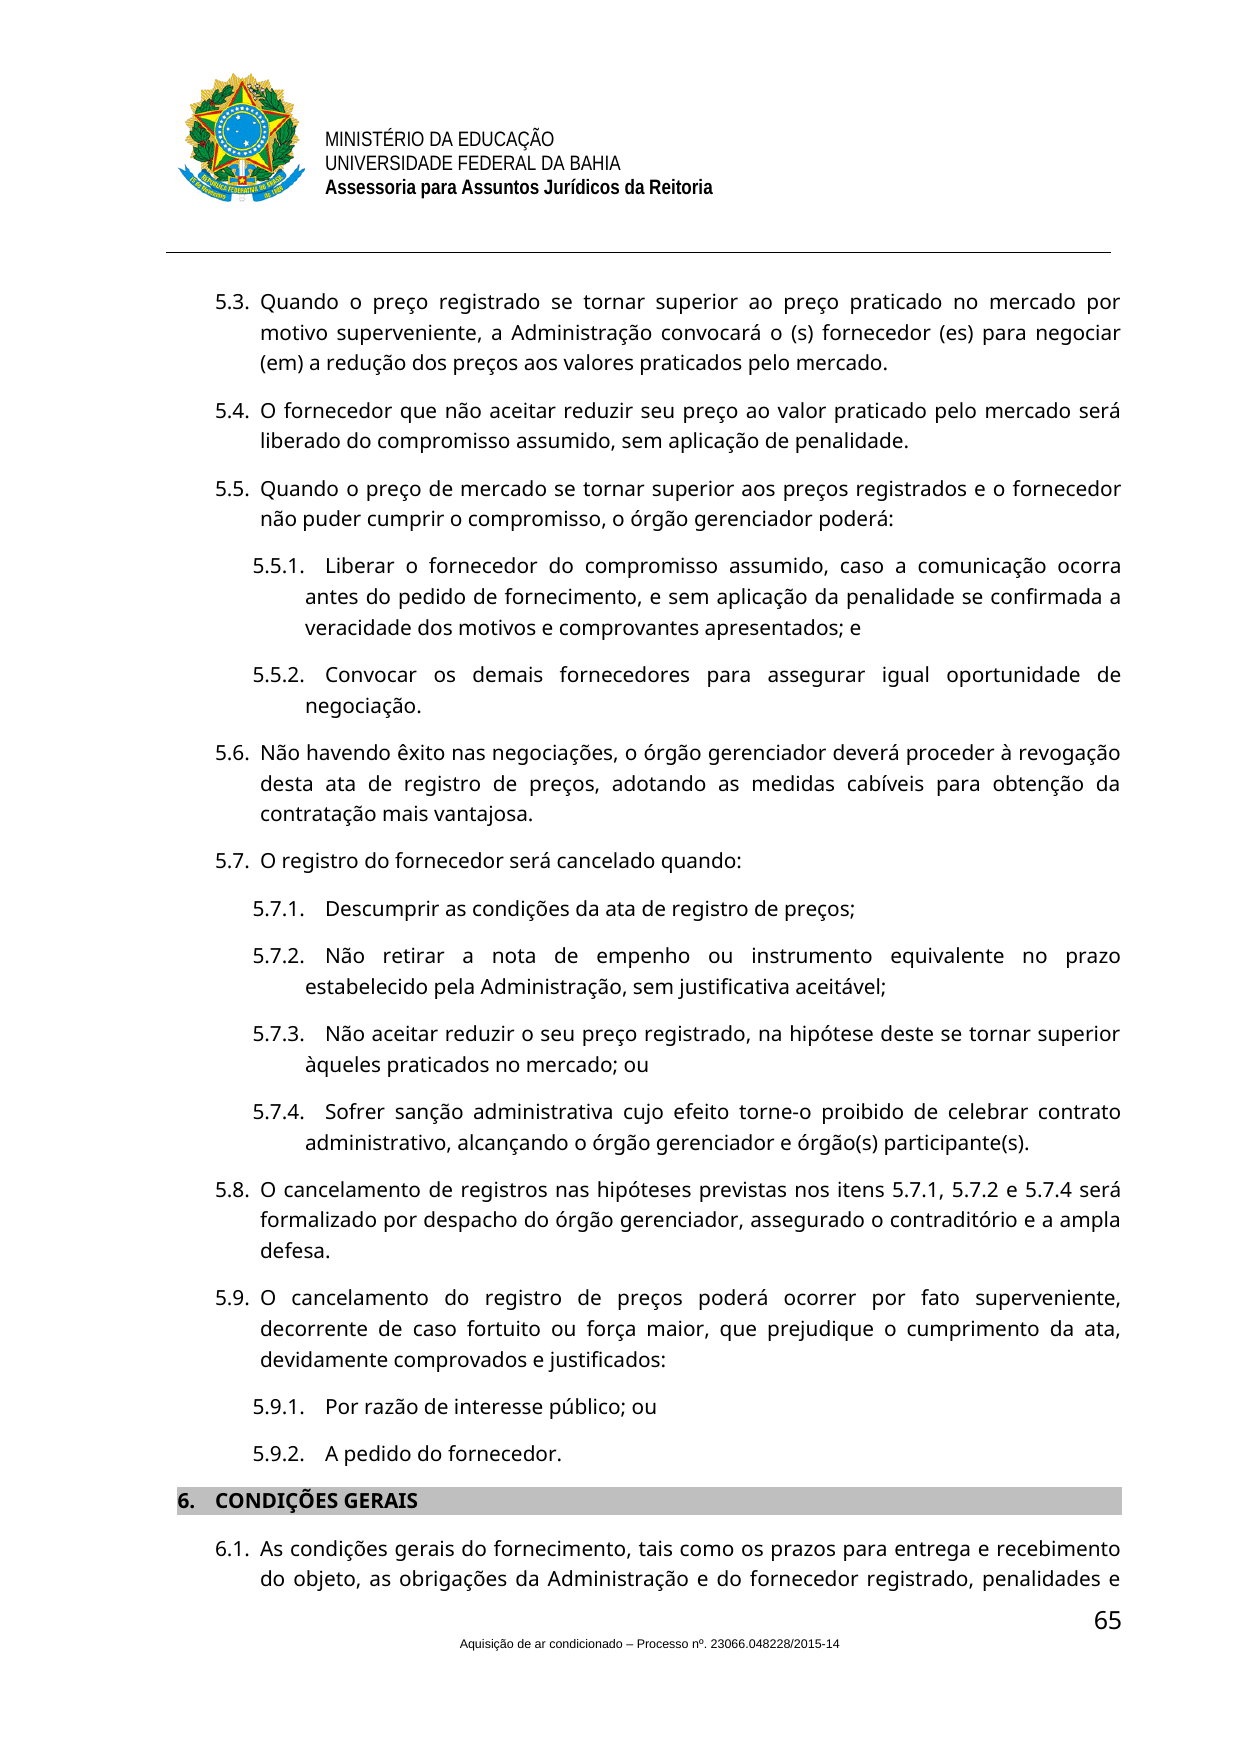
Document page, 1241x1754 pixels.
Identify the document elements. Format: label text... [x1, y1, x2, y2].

list Sofrer sanção administrativa cujo efeito torne-o proibido de celebrar contrato administrativo, alcançando o órgão gerenciador e órgão(s) participante(s). [252, 1097, 1122, 1156]
list Não retirar a nota de empenho ou instrumento equivalente no prazo estabelecido pela Administração, sem justificativa aceitável; [252, 941, 1122, 1000]
list O fornecedor que não aceitar reduzir seu preço ao valor praticado pelo mercado será liberado do compromisso assumido, sem aplicação de penalidade. [215, 396, 1122, 455]
list Quando o preço registrado se tornar superior ao preço praticado no mercado por motivo superveniente, a Administração convocará o (s) fornecedor (es) para negociar (em) a redução dos preços aos valores praticados pelo mercado. [215, 287, 1122, 377]
list CONDIÇÕES GERAIS [177, 1487, 1122, 1515]
list O cancelamento de registros nas hipóteses previstas nos itens 5.7.1, 5.7.2 e 5.7.4 será formalizado por despacho do órgão gerenciador, assegurado o contraditório e a ampla defesa. [215, 1175, 1122, 1265]
picture [177, 73, 306, 202]
list Convocar os demais fornecedores para assegurar igual oportunidade de negociação. [252, 660, 1122, 719]
list Por razão de interesse público; ou [252, 1392, 1122, 1421]
list Descumprir as condições da ata de registro de preços; [252, 894, 1122, 922]
list O registro do fornecedor será cancelado quando: [215, 847, 1122, 875]
list Quando o preço de mercado se tornar superior aos preços registrados e o fornecedor não puder cumprir o compromisso, o órgão gerenciador poderá: [215, 474, 1122, 533]
list Não havendo êxito nas negociações, o órgão gerenciador deverá proceder à revogação desta ata de registro de preços, adotando as medidas cabíveis para obtenção da contratação mais vantajosa. [215, 738, 1122, 828]
list Liberar o fornecedor do compromisso assumido, caso a comunicação ocorra antes do pedido de fornecimento, e sem aplicação da penalidade se confirmada a veracidade dos motivos e comprovantes apresentados; e [252, 552, 1122, 641]
list O cancelamento do registro de preços poderá ocorrer por fato superveniente, decorrente de caso fortuito ou força maior, que prejudique o cumprimento da ata, devidamente comprovados e justificados: [215, 1283, 1122, 1373]
list Não aceitar reduzir o seu preço registrado, na hipótese deste se tornar superior àqueles praticados no mercado; ou [252, 1019, 1122, 1078]
list A pedido do fornecedor. [252, 1439, 1122, 1468]
